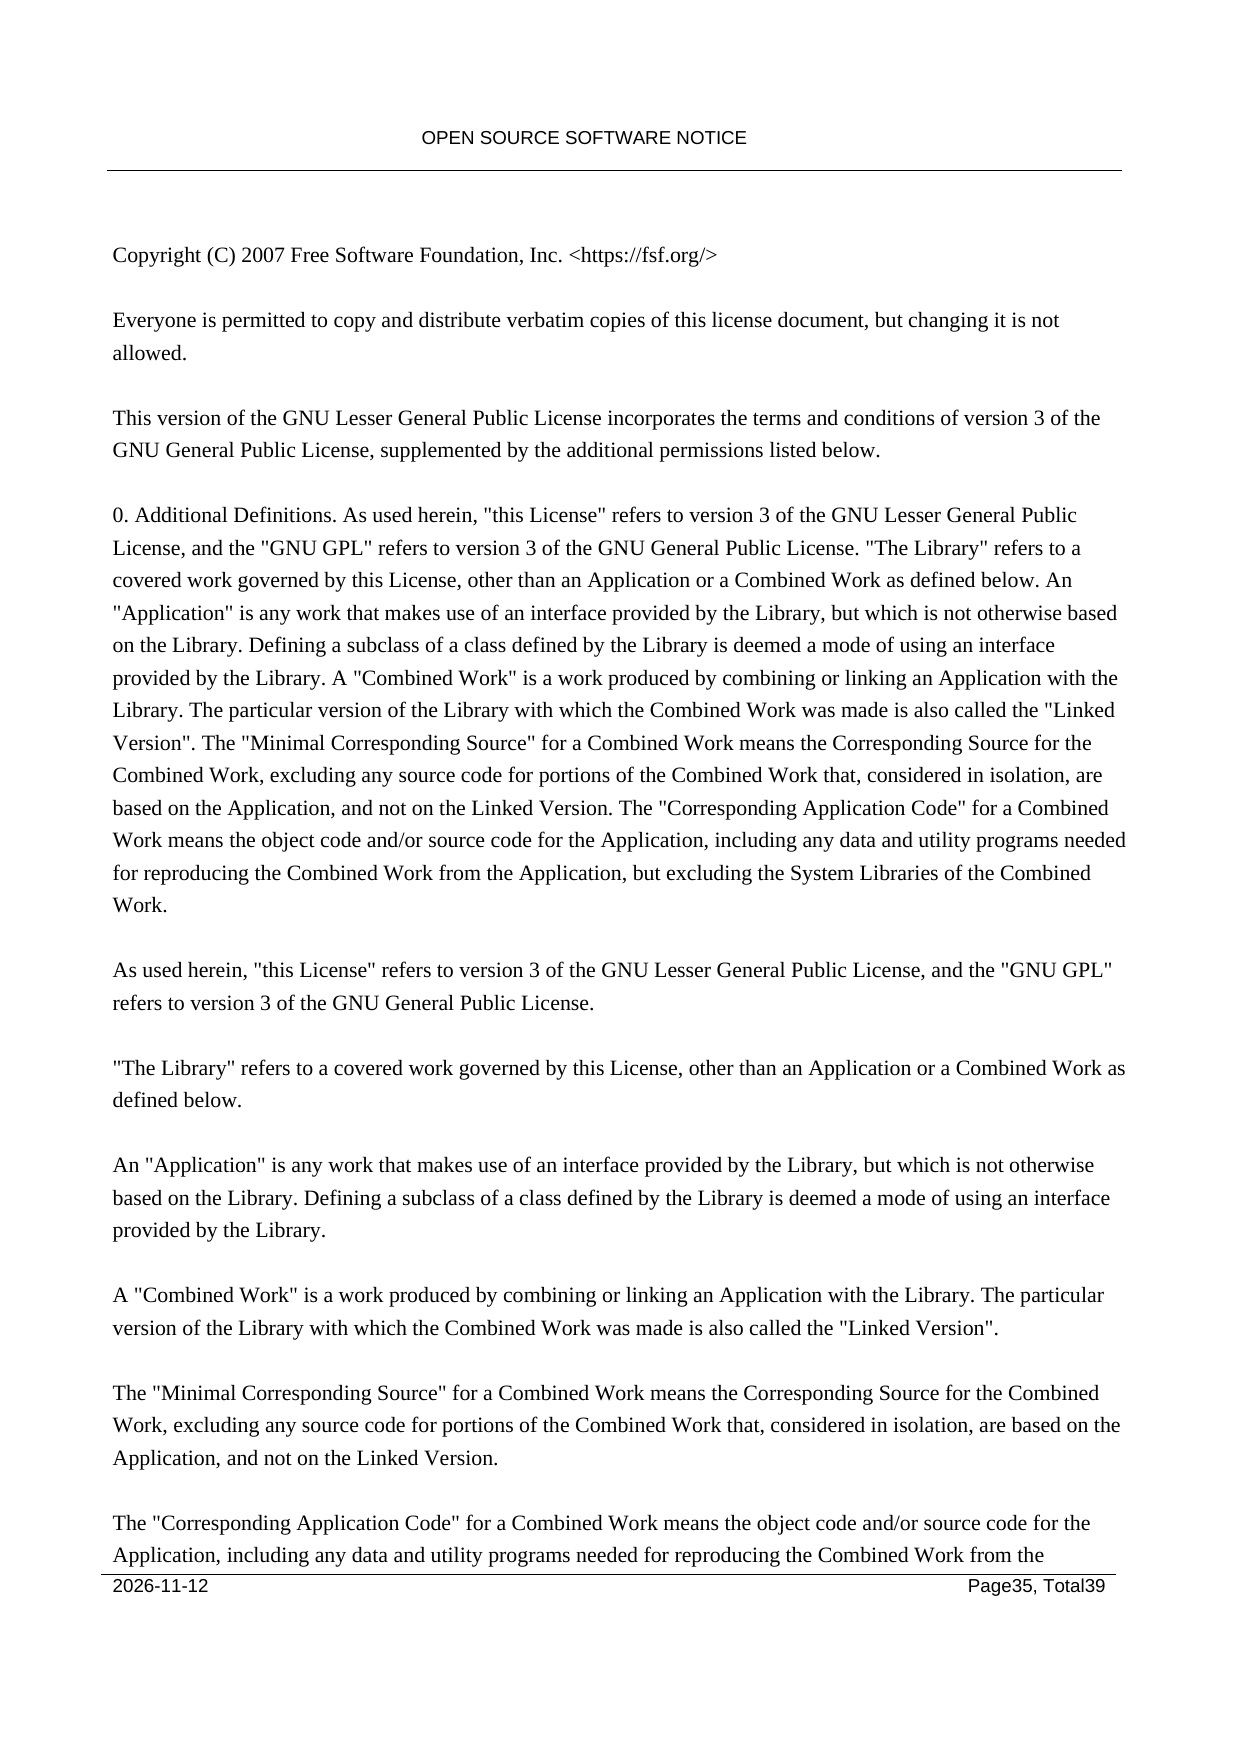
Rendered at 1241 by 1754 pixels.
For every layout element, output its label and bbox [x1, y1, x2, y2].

text [112, 206, 1128, 1571]
